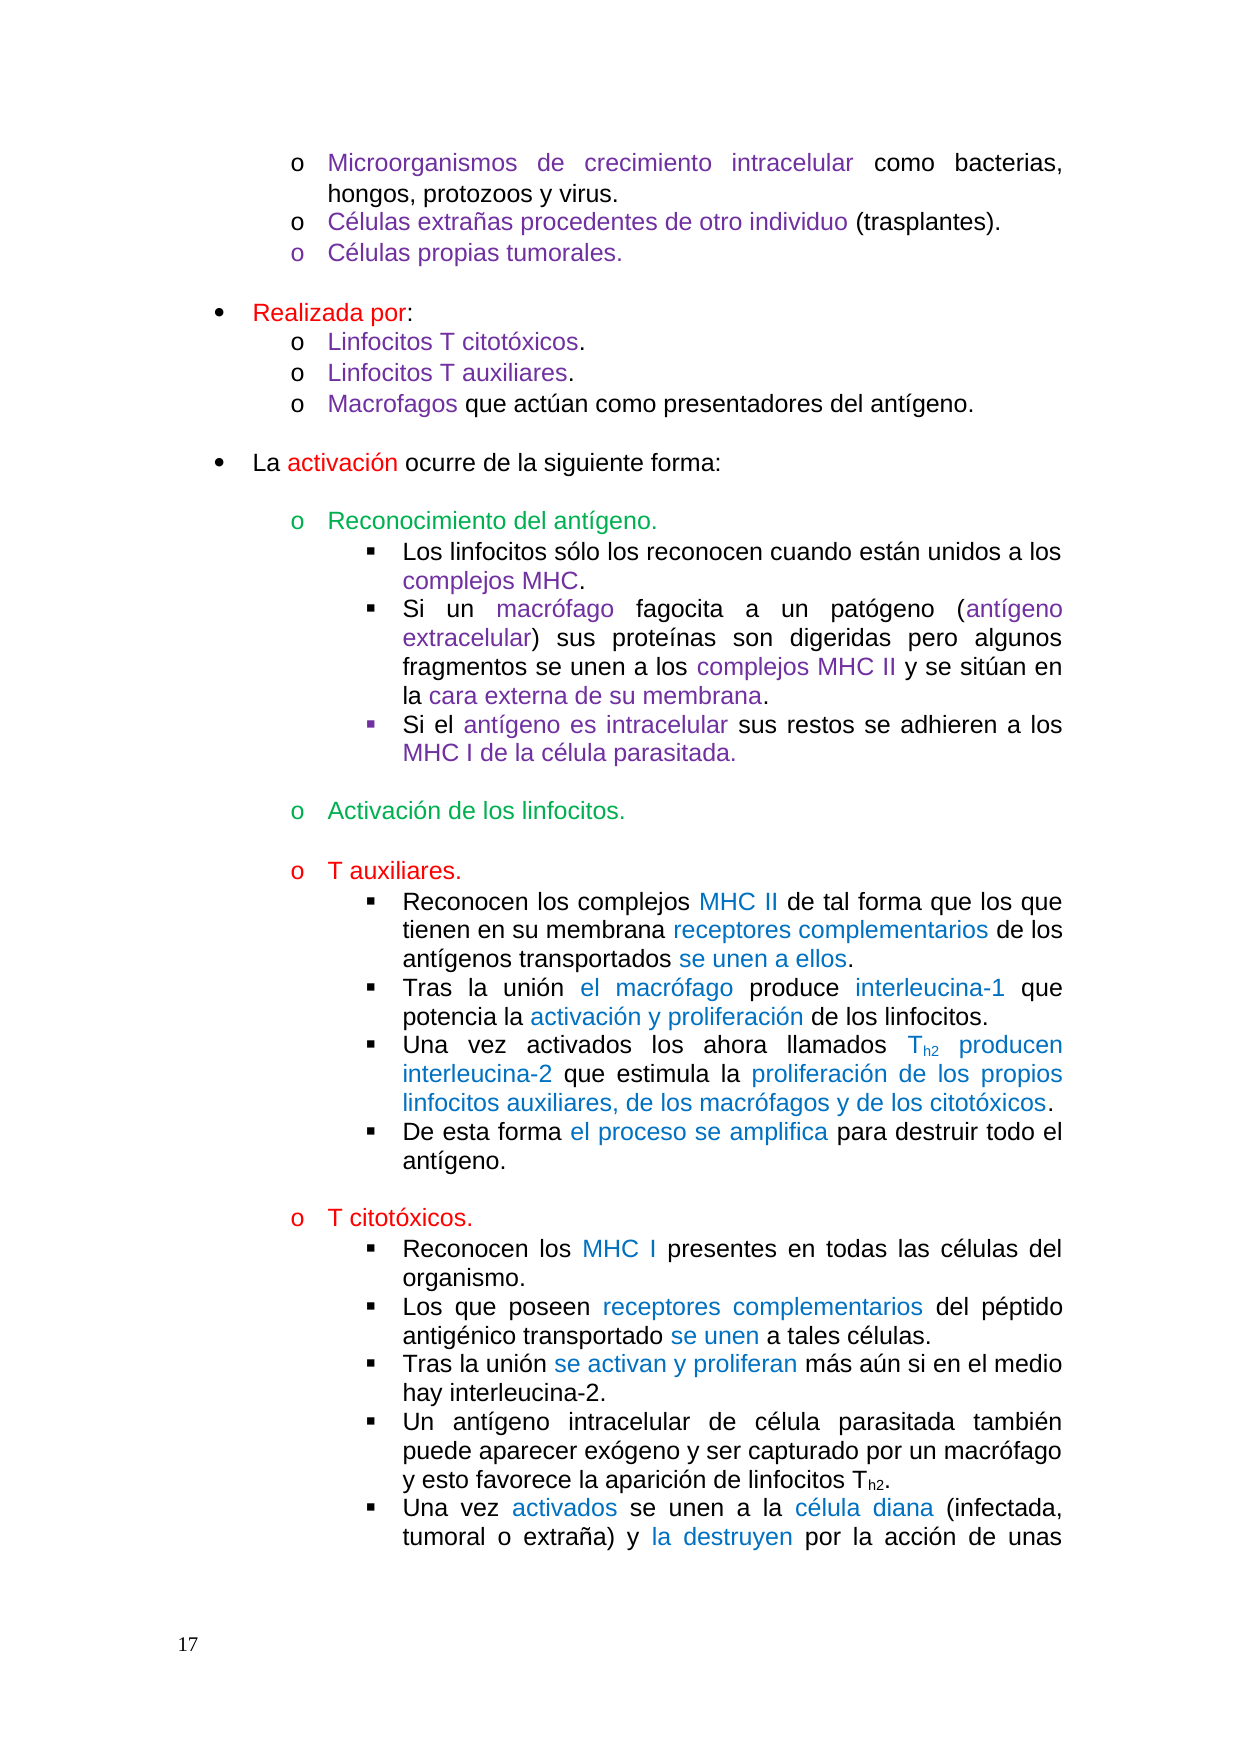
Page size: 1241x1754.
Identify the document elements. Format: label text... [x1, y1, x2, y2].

list Células propias tumorales. [290, 238, 1063, 269]
list Una vez activados los ahora llamados Th2 producen interleucina-2 que estimula la proliferación de los propios linfocitos auxiliares, de los macrófagos y de los citotóxicos. [365, 1031, 1063, 1117]
list Los linfocitos sólo los reconocen cuando están unidos a los complejos MHC. [365, 537, 1063, 594]
list Los que poseen receptores complementarios del péptido antigénico transportado se unen a tales células. [365, 1292, 1063, 1349]
list Células extrañas procedentes de otro individuo (trasplantes). [290, 207, 1063, 238]
list Reconocen los complejos MHC II de tal forma que los que tienen en su membrana receptores complementarios de los antígenos transportados se unen a ellos. [365, 887, 1063, 973]
list Un antígeno intracelular de célula parasitada también puede aparecer exógeno y ser capturado por un macrófago y esto favorece la aparición de linfocitos Th2. [365, 1407, 1063, 1493]
list Tras la unión se activan y proliferan más aún si en el medio hay interleucina-2. [365, 1349, 1063, 1407]
list Activación de los linfocitos. [290, 796, 1063, 827]
list De esta forma el proceso se amplifica para destruir todo el antígeno. [365, 1117, 1063, 1174]
list Linfocitos T citotóxicos. [290, 327, 1063, 358]
list Reconocen los MHC I presentes en todas las células del organismo. [365, 1234, 1063, 1292]
list Tras la unión el macrófago produce interleucina-1 que potencia la activación y proliferación de los linfocitos. [365, 973, 1063, 1031]
list La activación ocurre de la siguiente forma: [215, 448, 1063, 477]
list T citotóxicos. [290, 1203, 1063, 1234]
list Si el antígeno es intracelular sus restos se adhieren a los MHC I de la célula parasitada. [365, 709, 1063, 767]
list Reconocimiento del antígeno. [290, 506, 1063, 537]
list Si un macrófago fagocita a un patógeno (antígeno extracelular) sus proteínas son digeridas pero algunos fragmentos se unen a los complejos MHC II y se sitúan en la cara externa de su membrana. [365, 594, 1063, 709]
list Microorganismos de crecimiento intracelular como bacterias, hongos, protozoos y virus. [290, 148, 1063, 207]
list Linfocitos T auxiliares. [290, 358, 1063, 389]
list Macrofagos que actúan como presentadores del antígeno. [290, 389, 1063, 419]
list Realizada por: [215, 298, 1063, 327]
list T auxiliares. [290, 856, 1063, 887]
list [365, 1493, 1063, 1551]
